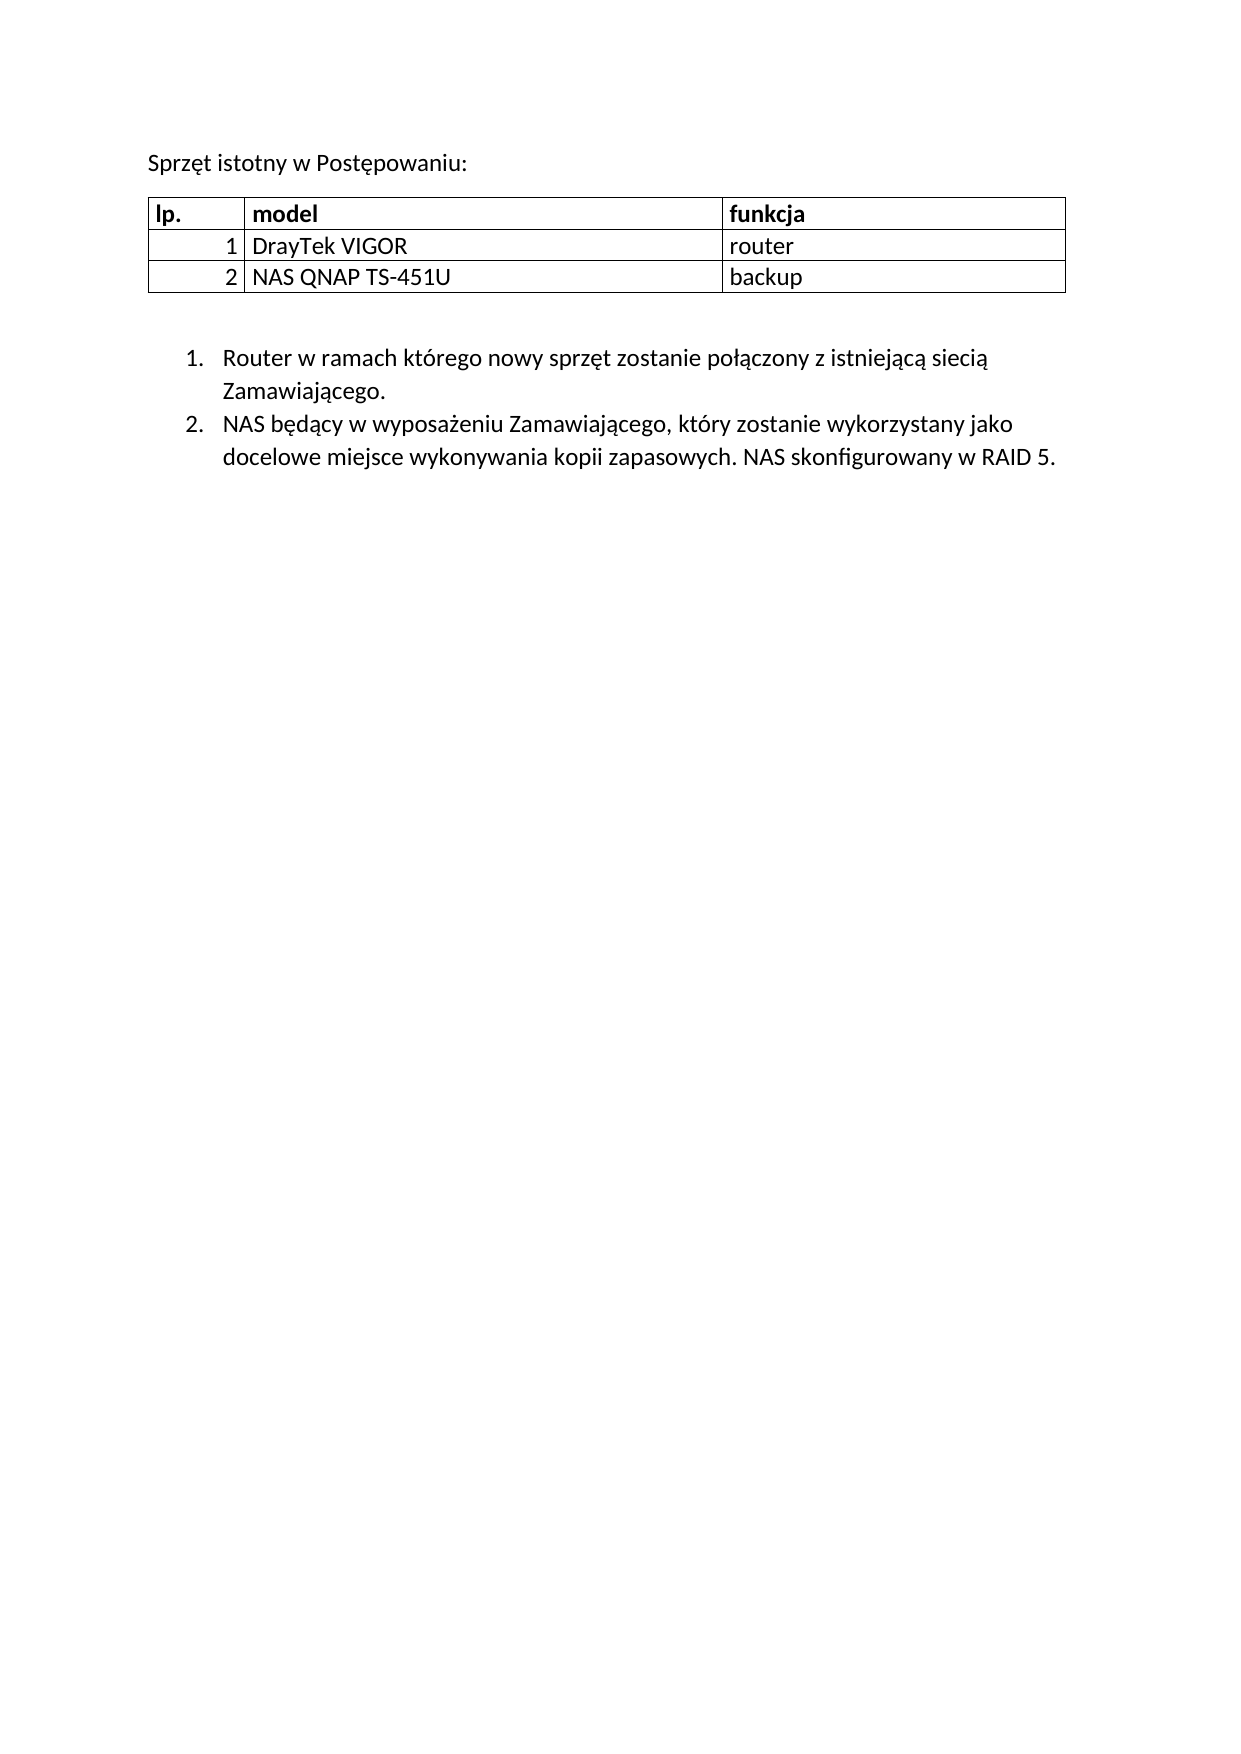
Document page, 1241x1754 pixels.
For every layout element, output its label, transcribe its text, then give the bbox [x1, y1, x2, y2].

table_cell backup [723, 261, 1065, 292]
table_cell NAS QNAP TS-451U [245, 261, 722, 292]
table_header model [245, 198, 722, 229]
table_header funkcja [723, 198, 1065, 229]
table_header lp. [149, 198, 244, 229]
table_cell router [723, 230, 1065, 260]
table_cell DrayTek VIGOR [245, 230, 722, 260]
table_cell 2 [149, 261, 244, 292]
table_cell 1 [149, 230, 244, 260]
list NAS będący w wyposażeniu Zamawiającego, który zostanie wykorzystany jako docelowe miejsce wykonywania kopii zapasowych. NAS skonfigurowany w RAID 5. [185, 408, 1093, 472]
list Router w ramach którego nowy sprzęt zostanie połączony z istniejącą siecią Zamawiającego. [185, 342, 1093, 406]
text Sprzęt istotny w Postępowaniu: [148, 148, 1093, 178]
